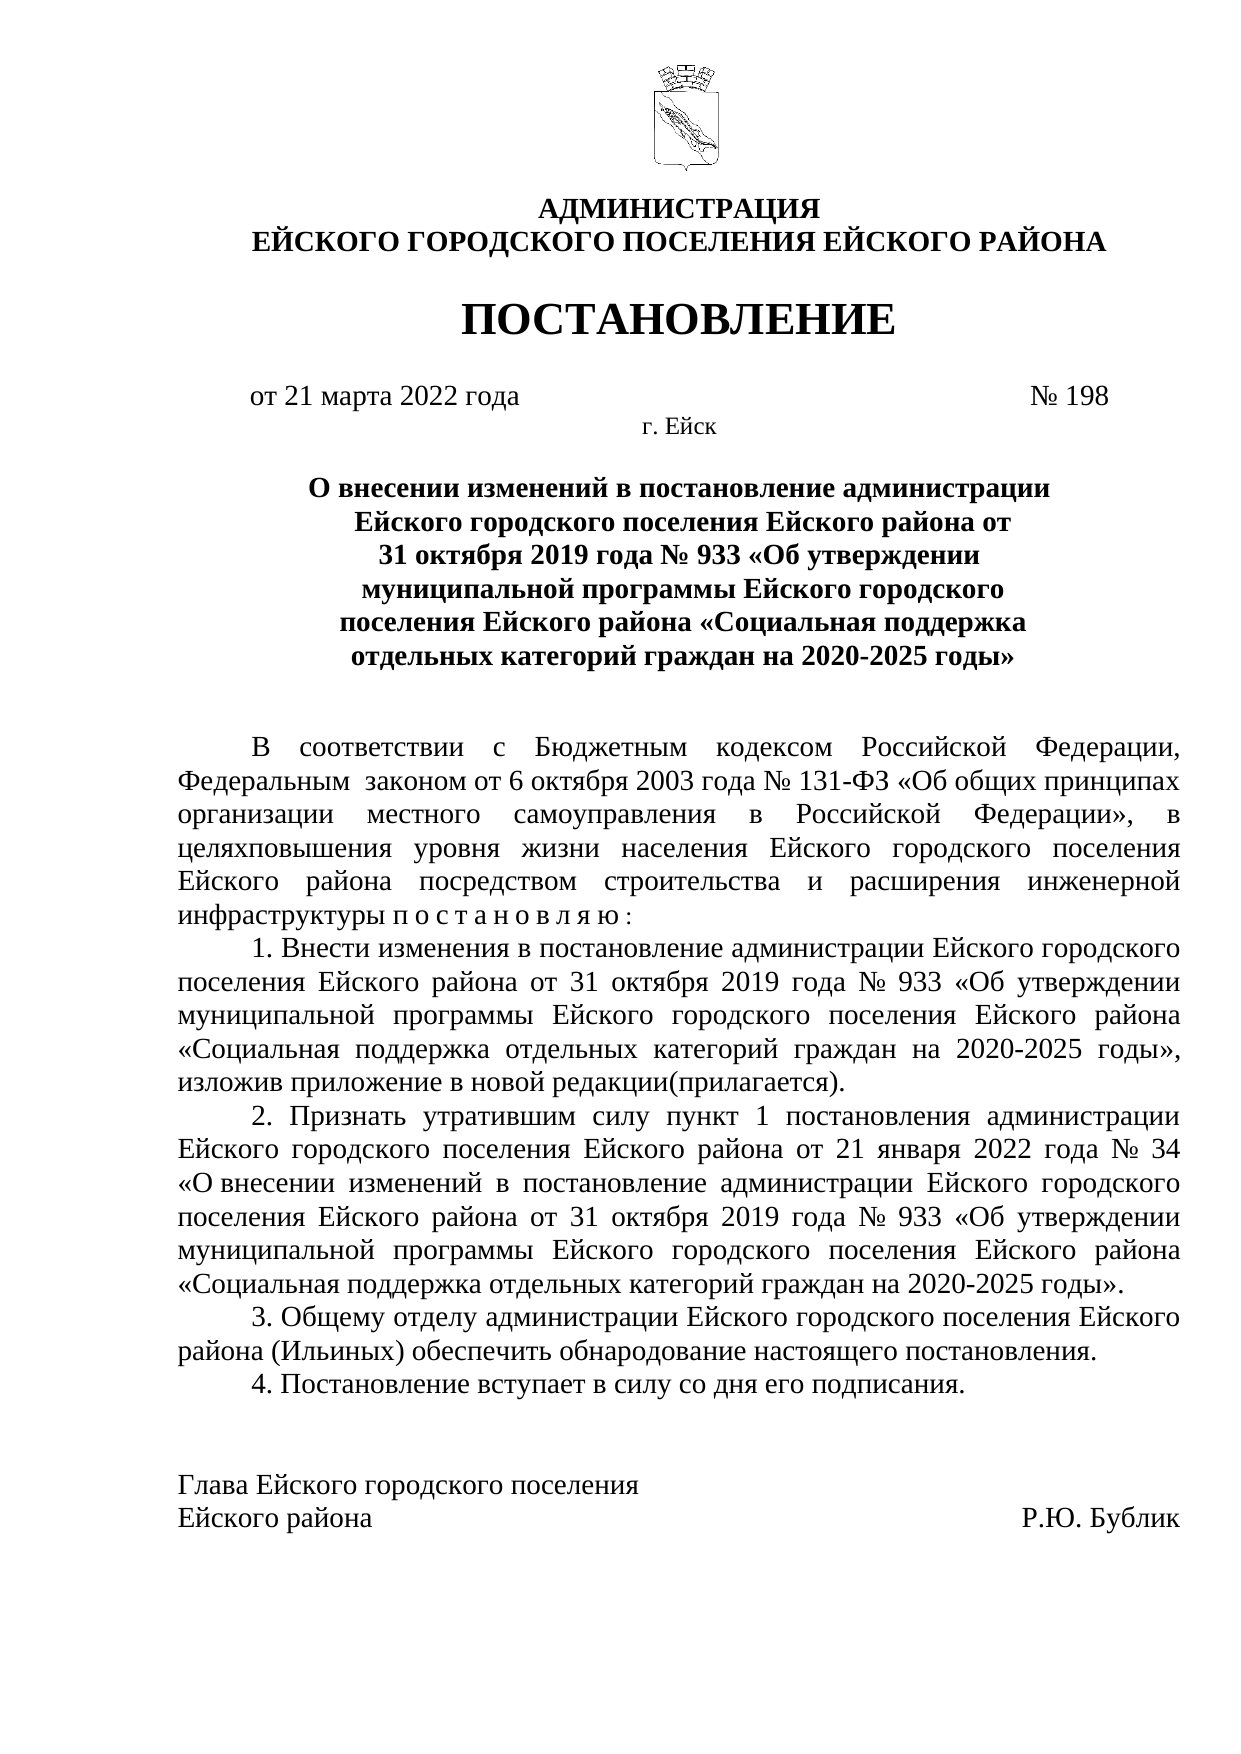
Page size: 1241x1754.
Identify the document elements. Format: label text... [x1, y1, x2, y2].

text О внесении изменений в постановление администрации Ейского городского поселения Ейского района от 31 октября 2019 года № 933 «Об утверждении муниципальной программы Ейского городского [177, 470, 1181, 604]
text от 21 марта 2022 года № 198 [177, 378, 1181, 411]
text Глава Ейского городского поселения [177, 1467, 1181, 1501]
text ЕЙСКОГО ГОРОДСКОГО ПОСЕЛЕНИЯ ЕЙСКОГО РАЙОНА [177, 224, 1181, 258]
text 1. Внести изменения в постановление администрации Ейского городского поселения Ейского района от 31 октября 2019 года № 933 «Об утверждении муниципальной программы Ейского городского поселения Ейского района «Социальная поддержка отдельных категорий граждан на 2020-2025 годы», изложив приложение в новой редакции(прилагается). [177, 930, 1181, 1098]
text Ейского района Р.Ю. Бублик [177, 1501, 1181, 1534]
text АДМИНИСТРАЦИЯ [177, 191, 1181, 224]
picture [651, 65, 721, 172]
text 4. Постановление вступает в силу со дня его подписания. [177, 1366, 1181, 1400]
text В соответствии с Бюджетным кодексом Российской Федерации, Федеральным законом от 6 октября 2003 года № 131-ФЗ «Об общих принципах организации местного самоуправления в Российской Федерации», в целяхповышения уровня жизни населения Ейского городского поселения Ейского района посредством строительства и расширения инженерной инфраструктуры постановляю: [177, 729, 1181, 930]
text поселения Ейского района «Социальная поддержка отдельных категорий граждан на 2020-2025 годы» [177, 604, 1181, 672]
text 2. Признать утратившим силу пункт 1 постановления администрации Ейского городского поселения Ейского района от 21 января 2022 года № 34 «О внесении изменений в постановление администрации Ейского городского поселения Ейского района от 31 октября 2019 года № 933 «Об утверждении муниципальной программы Ейского городского поселения Ейского района «Социальная поддержка отдельных категорий граждан на 2020-2025 годы». [177, 1098, 1181, 1299]
text ПОСТАНОВЛЕНИЕ [177, 291, 1181, 344]
text 3. Общему отделу администрации Ейского городского поселения Ейского района (Ильиных) обеспечить обнародование настоящего постановления. [177, 1299, 1181, 1366]
text г. Ейск [177, 411, 1181, 440]
